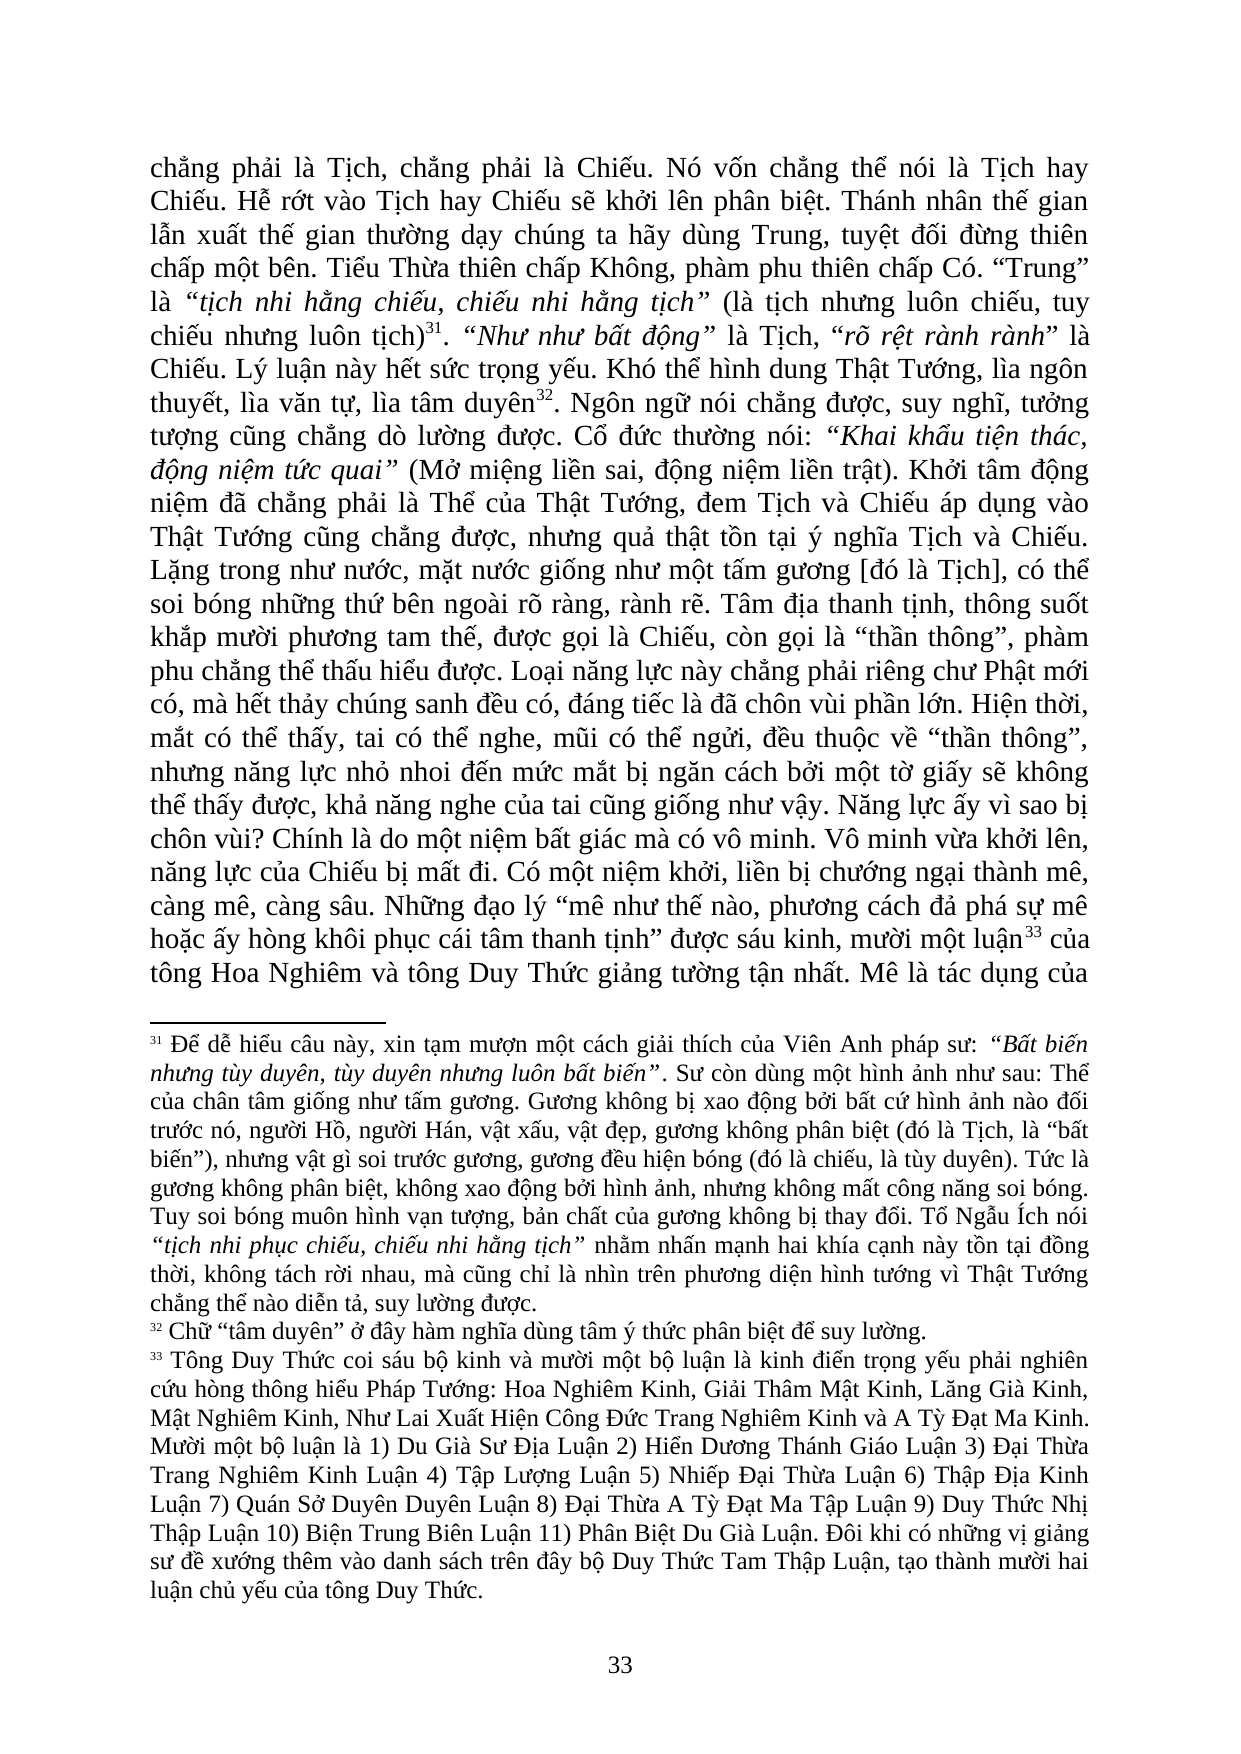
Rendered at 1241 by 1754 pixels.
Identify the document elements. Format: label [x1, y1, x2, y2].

text [150, 150, 1090, 988]
